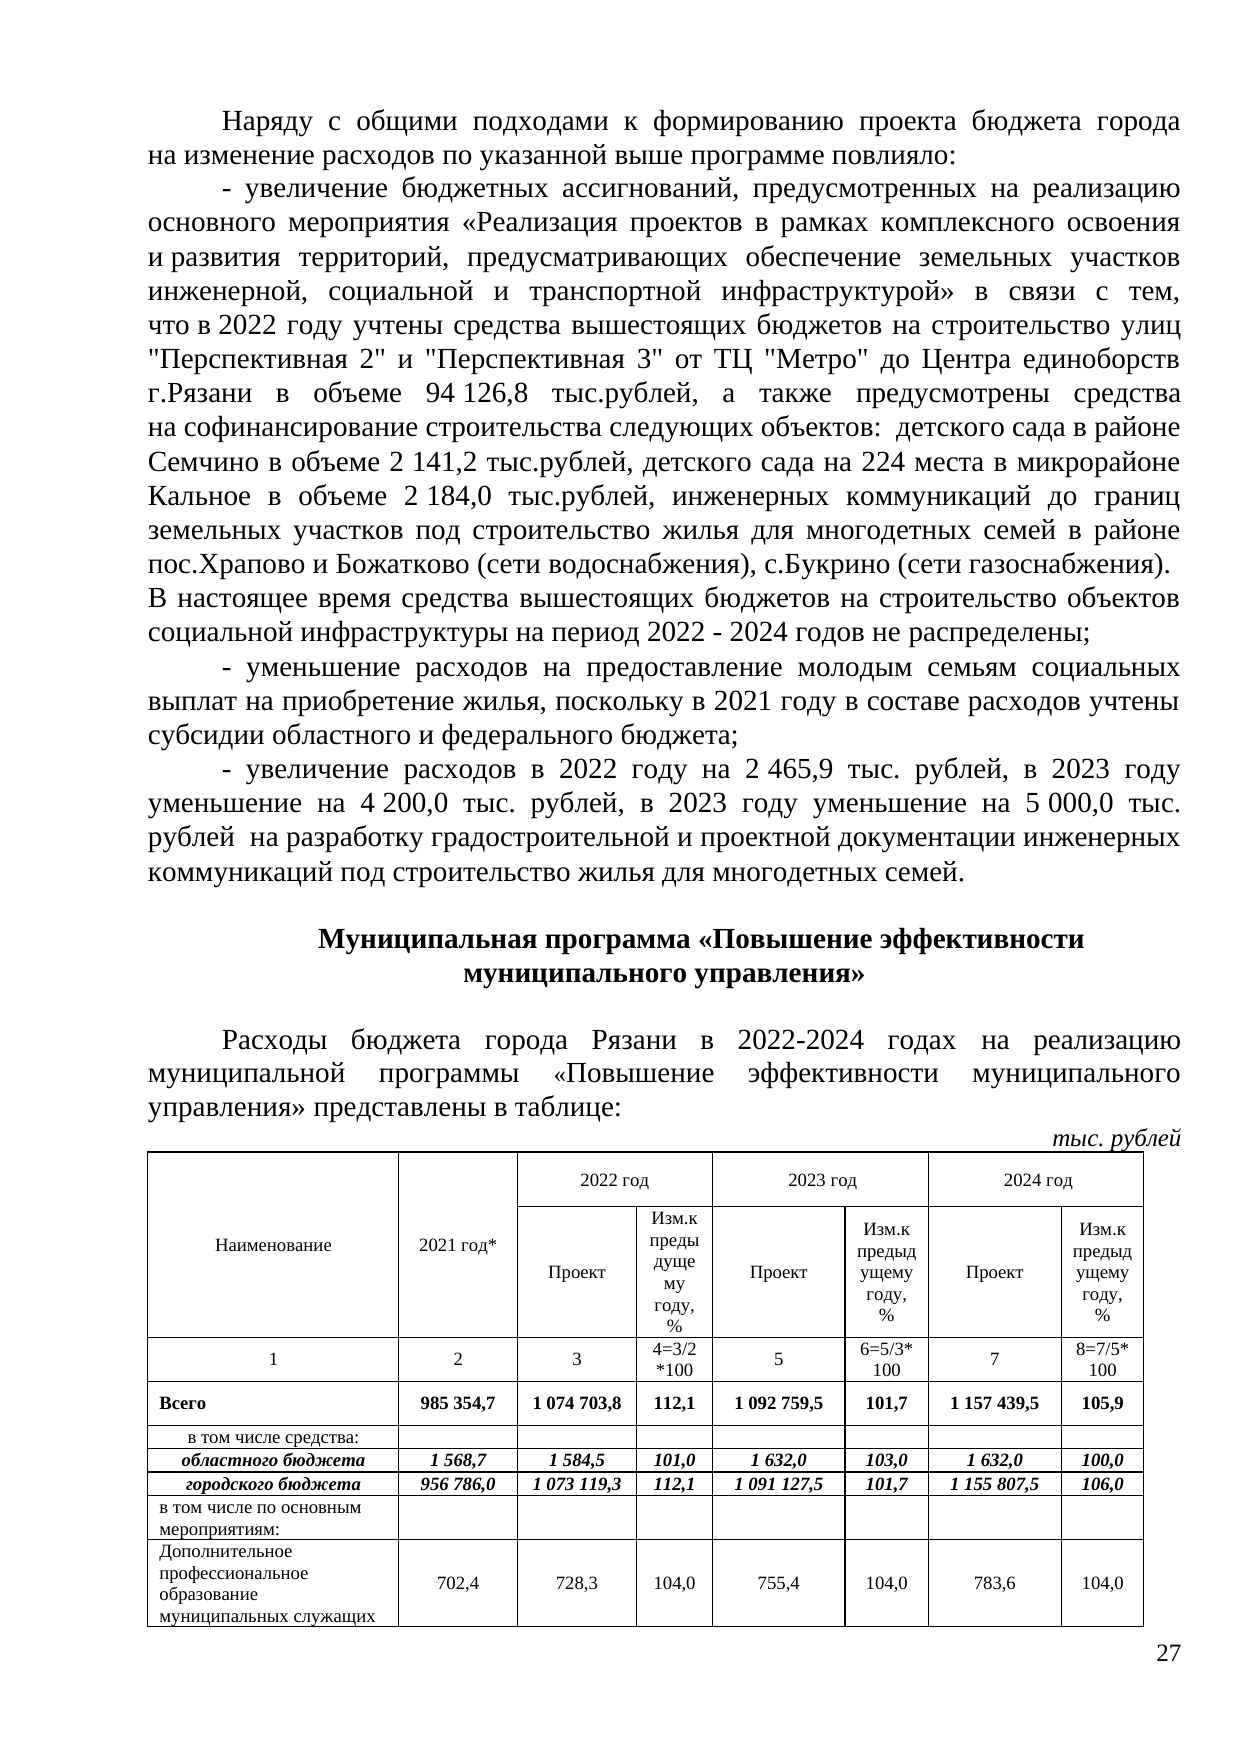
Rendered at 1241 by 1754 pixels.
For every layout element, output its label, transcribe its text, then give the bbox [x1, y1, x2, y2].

text Расходы бюджета города Рязани в 2022-2024 годах на реализацию муниципальной программы «Повышение эффективности муниципального управления» представлены в таблице: [148, 1022, 1181, 1123]
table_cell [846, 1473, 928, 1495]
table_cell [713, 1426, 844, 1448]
text - увеличение расходов в 2022 году на 2 465,9 тыс. рублей, в 2023 году уменьшение на 4 200,0 тыс. рублей, в 2023 году уменьшение на 5 000,0 тыс. рублей на разработку градостроительной и проектной документации инженерных коммуникаций под строительство жилья для многодетных семей. [148, 751, 1181, 887]
text тыс. рублей [148, 1123, 1181, 1151]
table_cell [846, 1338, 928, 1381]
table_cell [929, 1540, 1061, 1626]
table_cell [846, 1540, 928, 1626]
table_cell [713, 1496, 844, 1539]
table_cell Проект [518, 1207, 636, 1337]
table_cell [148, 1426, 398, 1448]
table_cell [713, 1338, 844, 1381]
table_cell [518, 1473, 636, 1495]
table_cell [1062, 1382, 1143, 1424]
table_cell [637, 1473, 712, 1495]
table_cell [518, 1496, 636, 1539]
table_header Наименование [148, 1153, 398, 1337]
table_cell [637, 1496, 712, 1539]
table_cell 1 [148, 1338, 398, 1381]
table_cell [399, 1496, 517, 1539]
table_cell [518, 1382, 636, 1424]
table_header 2024 год [929, 1153, 1143, 1206]
table_cell Изм.к предыдущему году, % [1062, 1207, 1143, 1337]
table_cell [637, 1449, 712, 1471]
text - уменьшение расходов на предоставление молодым семьям социальных выплат на приобретение жилья, поскольку в 2021 году в составе расходов учтены субсидии областного и федерального бюджета; [148, 649, 1181, 751]
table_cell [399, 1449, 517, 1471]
table_header 2023 год [713, 1153, 928, 1206]
table_cell Изм.к предыдущему году, % [846, 1207, 928, 1337]
text Наряду с общими подходами к формированию проекта бюджета города на изменение расходов по указанной выше программе повлияло: [148, 103, 1181, 170]
text В настоящее время средства вышестоящих бюджетов на строительство объектов социальной инфраструктуры на период 2022 - 2024 годов не распределены; [148, 580, 1181, 648]
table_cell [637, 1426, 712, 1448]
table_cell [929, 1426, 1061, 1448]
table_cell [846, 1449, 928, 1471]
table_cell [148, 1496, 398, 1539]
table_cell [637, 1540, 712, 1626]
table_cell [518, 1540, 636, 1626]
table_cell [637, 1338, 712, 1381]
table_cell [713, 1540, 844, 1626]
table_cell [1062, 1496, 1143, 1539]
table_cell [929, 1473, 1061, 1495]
table_cell Проект [929, 1207, 1061, 1337]
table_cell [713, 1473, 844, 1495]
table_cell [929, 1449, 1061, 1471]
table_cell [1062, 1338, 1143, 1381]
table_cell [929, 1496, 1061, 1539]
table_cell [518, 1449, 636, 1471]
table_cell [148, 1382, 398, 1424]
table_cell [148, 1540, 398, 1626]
table_cell Проект [713, 1207, 844, 1337]
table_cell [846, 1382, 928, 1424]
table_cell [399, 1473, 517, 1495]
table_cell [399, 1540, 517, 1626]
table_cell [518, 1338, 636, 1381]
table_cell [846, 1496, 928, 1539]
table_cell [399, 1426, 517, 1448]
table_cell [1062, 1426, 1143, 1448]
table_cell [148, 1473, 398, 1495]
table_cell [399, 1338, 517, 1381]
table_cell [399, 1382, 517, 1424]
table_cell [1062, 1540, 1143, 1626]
table_header 2022 год [518, 1153, 712, 1206]
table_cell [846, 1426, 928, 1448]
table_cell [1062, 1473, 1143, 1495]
text Муниципальная программа «Повышение эффективности муниципального управления» [148, 921, 1181, 988]
table_cell Изм.к предыдущему году, % [637, 1207, 712, 1337]
text - увеличение бюджетных ассигнований, предусмотренных на реализацию основного мероприятия «Реализация проектов в рамках комплексного освоения и развития территорий, предусматривающих обеспечение земельных участков инженерной, социальной и транспортной инфраструктурой» в связи с тем, что в 2022 году учтены средства вышестоящих бюджетов на строительство улиц "Перспективная 2" и "Перспективная 3" от ТЦ "Метро" до Центра единоборств г.Рязани в объеме 94 126,8 тыс.рублей, а также предусмотрены средства на софинансирование строительства следующих объектов: детского сада в районе Семчино в объеме 2 141,2 тыс.рублей, детского сада на 224 места в микрорайоне Кальное в объеме 2 184,0 тыс.рублей, инженерных коммуникаций до границ земельных участков под строительство жилья для многодетных семей в районе пос.Храпово и Божатково (сети водоснабжения), с.Букрино (сети газоснабжения). [148, 170, 1181, 580]
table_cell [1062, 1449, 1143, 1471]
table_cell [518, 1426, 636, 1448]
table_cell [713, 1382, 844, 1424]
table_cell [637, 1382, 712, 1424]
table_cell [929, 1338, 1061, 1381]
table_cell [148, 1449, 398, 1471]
table_header 2021 год* [399, 1153, 517, 1337]
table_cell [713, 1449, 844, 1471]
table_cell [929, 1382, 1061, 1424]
